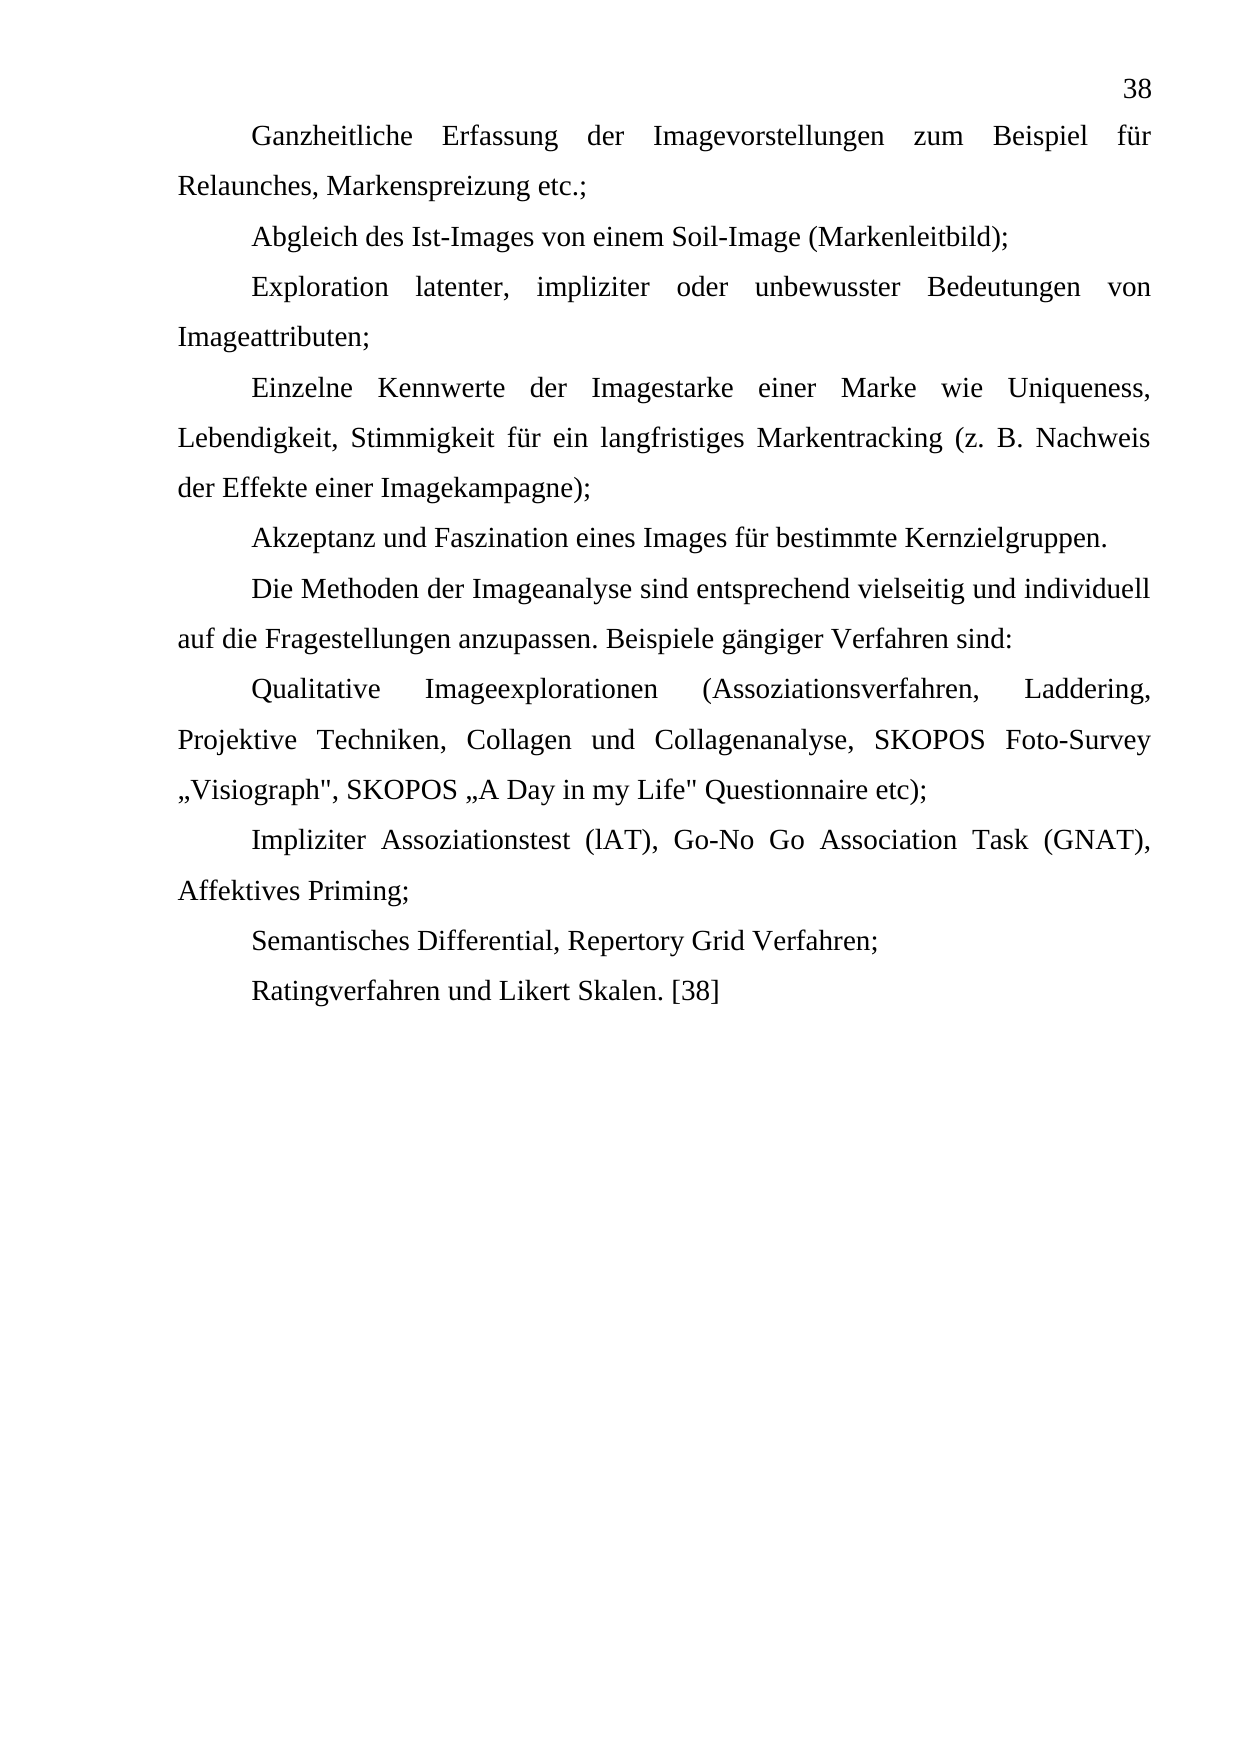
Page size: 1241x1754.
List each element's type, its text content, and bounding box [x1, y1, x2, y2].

text Semantisches Differential, Repertory Grid Verfahren; [177, 923, 1152, 957]
text Akzeptanz und Faszination eines Images für bestimmte Kernzielgruppen. [177, 521, 1152, 554]
text Ganzheitliche Erfassung der Imagevorstellungen zum Beispiel für Relaunches, Markenspreizung etc.; [177, 118, 1152, 202]
text Abgleich des Ist-Images von einem Soil-Image (Markenleitbild); [177, 219, 1152, 252]
text Impliziter Assoziationstest (lAT), Go-No Go Association Task (GNAT), Affektives Priming; [177, 822, 1152, 906]
text Die Methoden der Imageanalyse sind entsprechend vielseitig und individuell auf die Fragestellungen anzupassen. Beispiele gängiger Verfahren sind: [177, 571, 1152, 655]
text Qualitative Imageexplorationen (Assoziationsverfahren, Laddering, Projektive Techniken, Collagen und Collagenanalyse, SKOPOS Foto-Survey „Visiograph", SKOPOS „A Day in my Life" Questionnaire etc); [177, 672, 1152, 806]
text Einzelne Kennwerte der Imagestarke einer Marke wie Uniqueness, Lebendigkeit, Stimmigkeit für ein langfristiges Markentracking (z. B. Nachweis der Effekte einer Imagekampagne); [177, 370, 1152, 504]
text Ratingverfahren und Likert Skalen. [38] [177, 973, 1152, 1007]
text Exploration latenter, impliziter oder unbewusster Bedeutungen von Imageattributen; [177, 269, 1152, 353]
